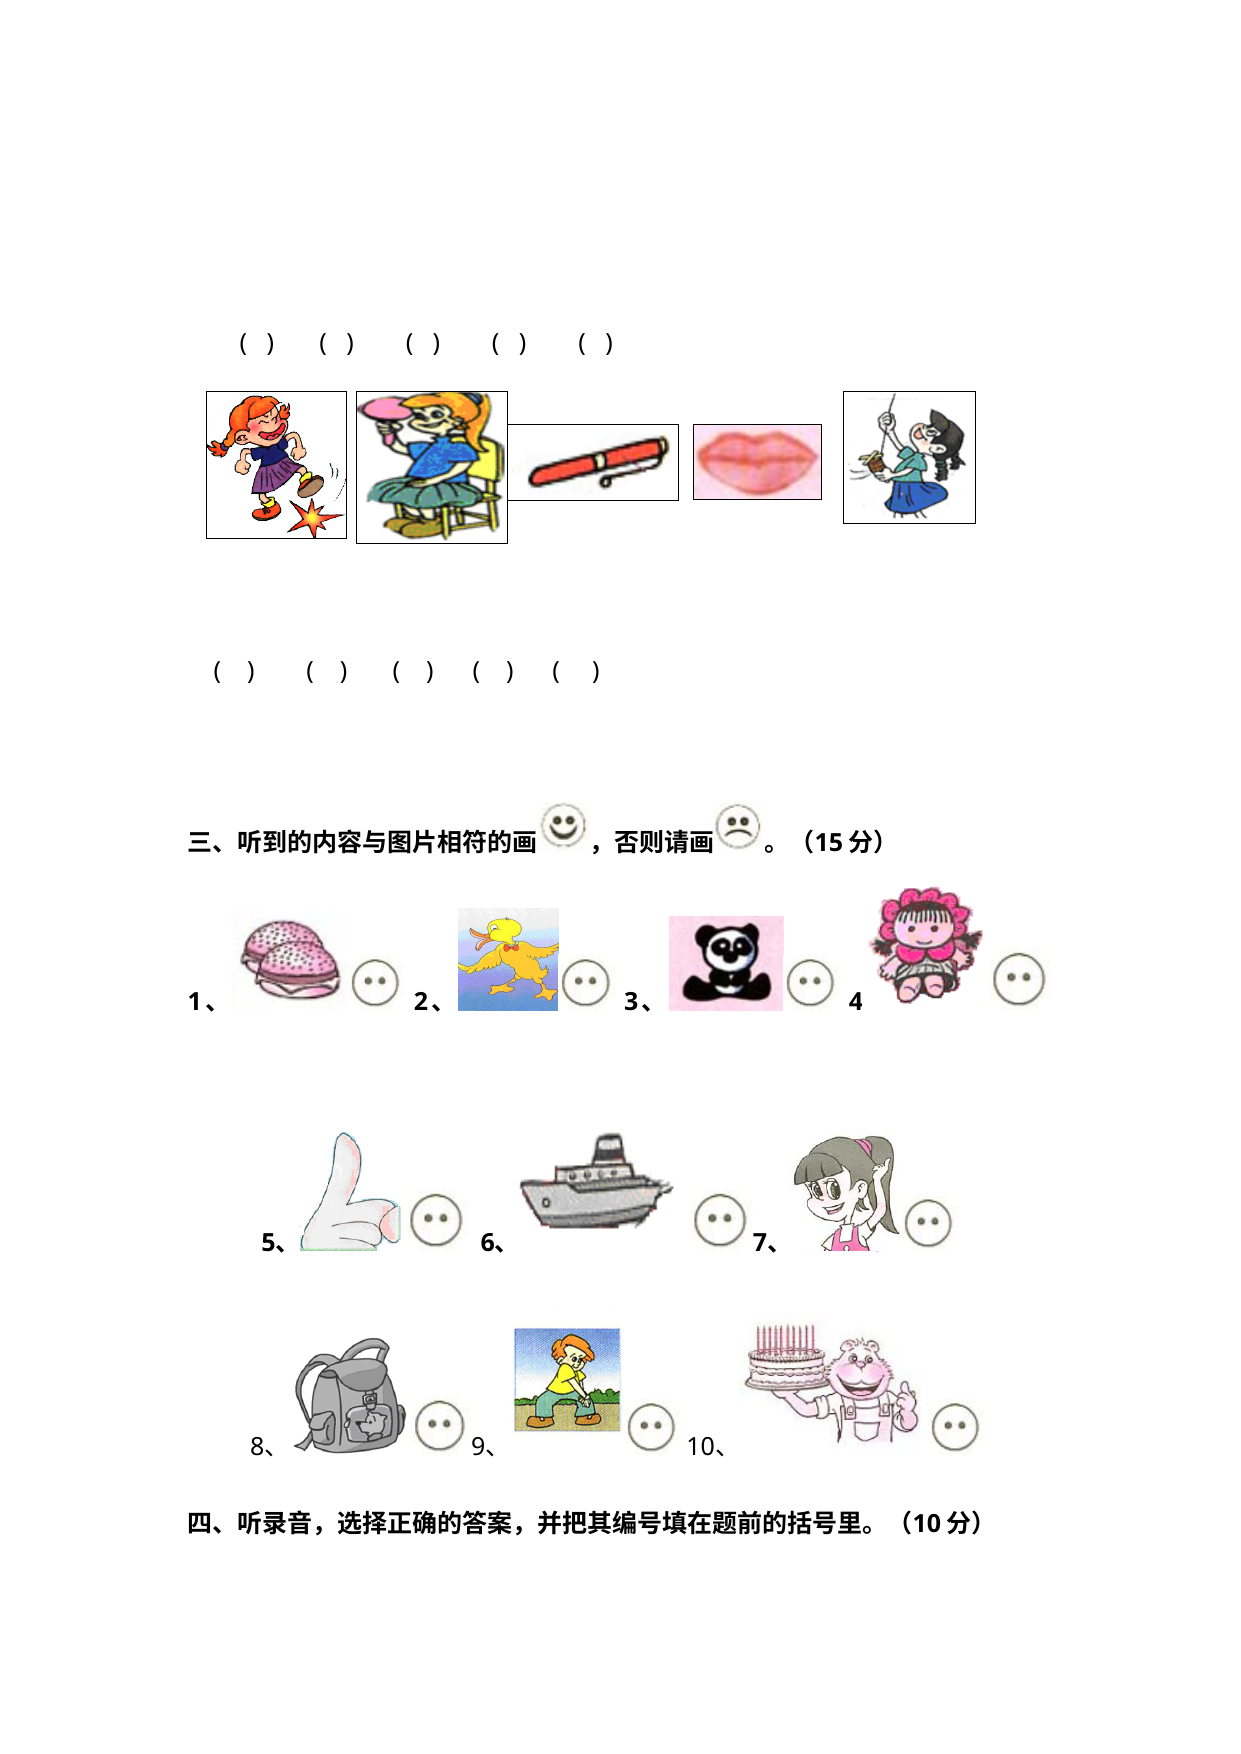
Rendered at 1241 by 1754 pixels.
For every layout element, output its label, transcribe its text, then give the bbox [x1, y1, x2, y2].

picture [207, 392, 346, 538]
picture [862, 883, 1052, 1011]
picture [232, 910, 405, 1011]
picture [714, 800, 765, 851]
text 四、听录音，选择正确的答案，并把其编号填在题前的括号里。（10分） [187, 1489, 1053, 1554]
picture [694, 425, 821, 499]
picture [537, 802, 590, 851]
picture [508, 425, 678, 500]
picture [669, 916, 840, 1011]
picture [739, 1314, 923, 1456]
picture [519, 1127, 753, 1252]
picture [289, 1336, 471, 1456]
picture [357, 392, 507, 543]
picture [458, 908, 616, 1011]
picture [844, 392, 975, 523]
picture [791, 1129, 958, 1252]
text ( ) ( ) ( ) ( ) ( ) [187, 637, 1053, 702]
picture [928, 1398, 985, 1456]
picture [300, 1132, 401, 1252]
picture [510, 1308, 681, 1456]
picture [406, 1188, 469, 1252]
text ( ) ( ) ( ) ( ) ( ) [187, 309, 1053, 374]
text 三、听到的内容与图片相符的画，否则请画。（15分） [187, 801, 1053, 866]
